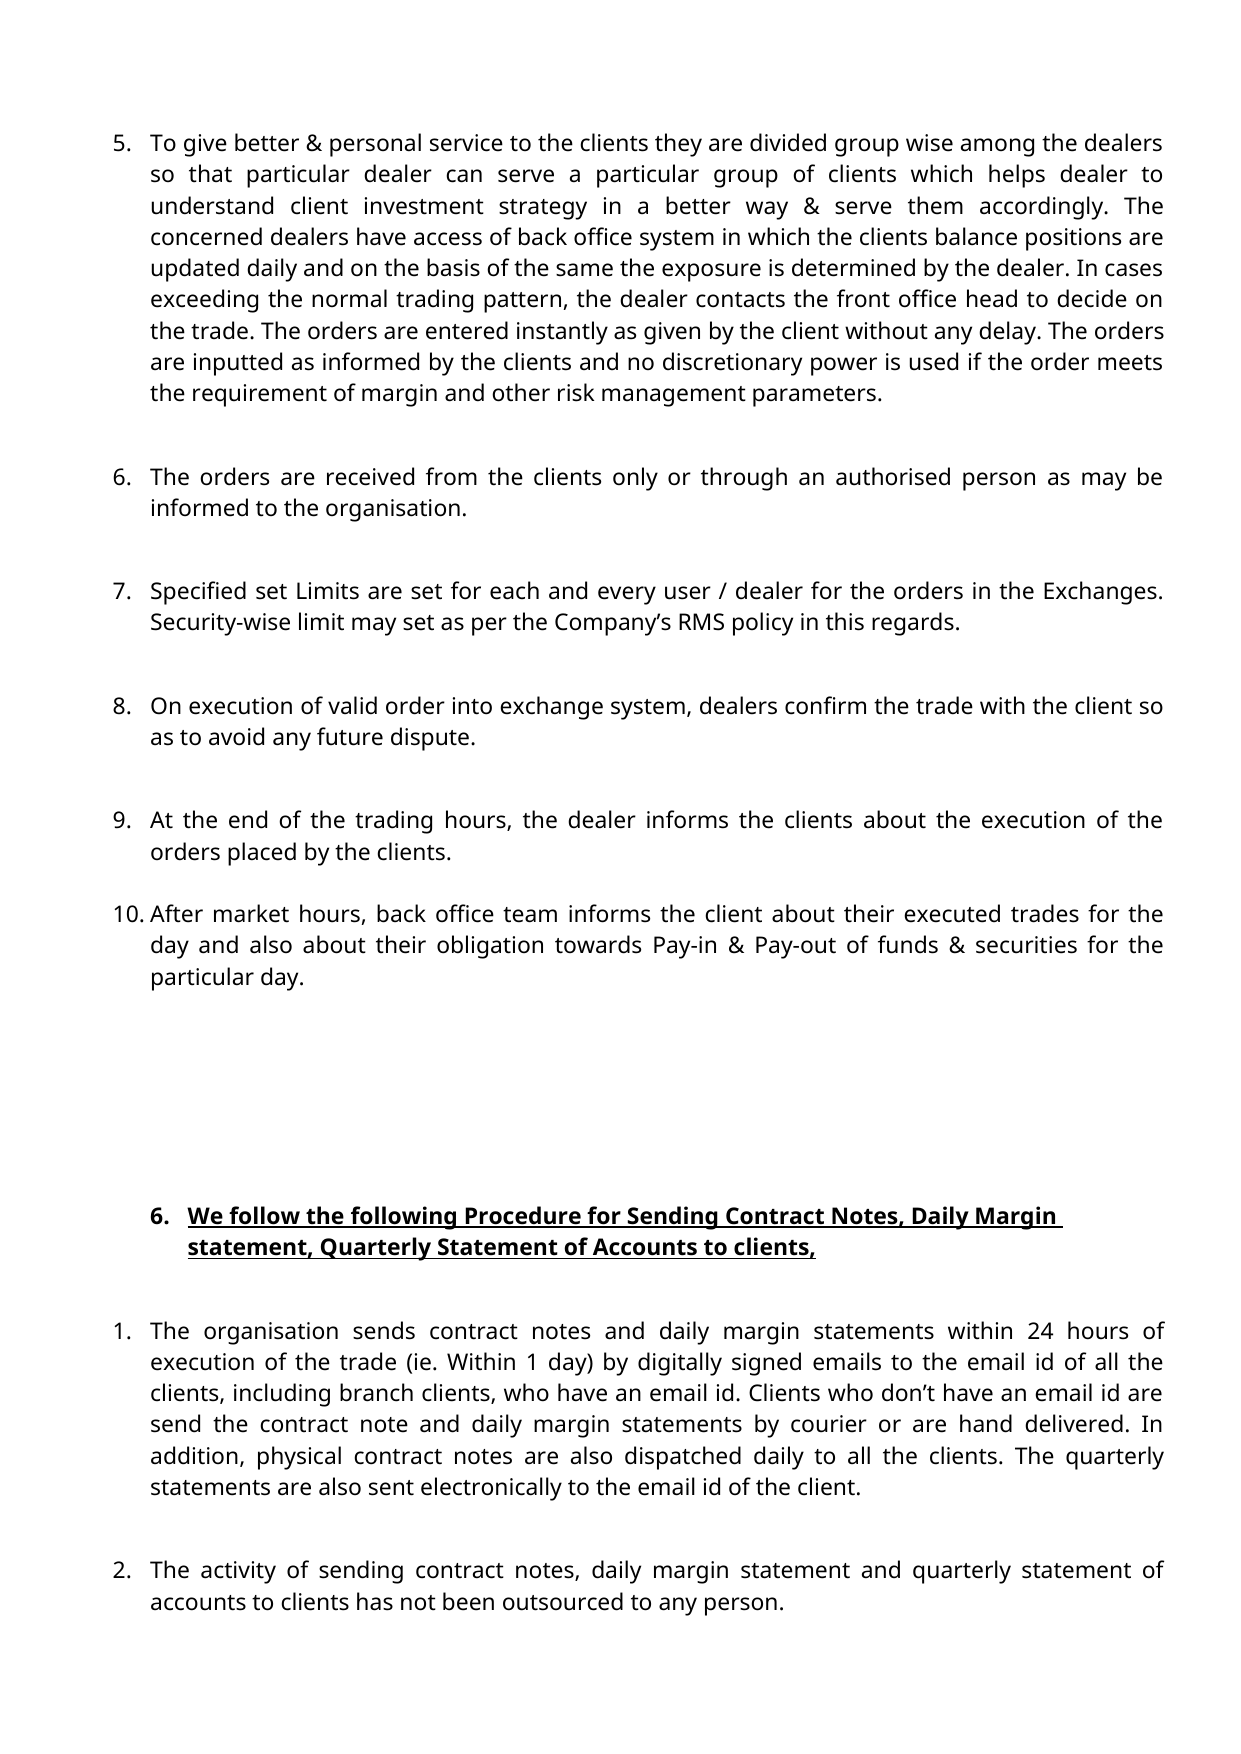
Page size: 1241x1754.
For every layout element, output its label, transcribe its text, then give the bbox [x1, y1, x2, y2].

list The organisation sends contract notes and daily margin statements within 24 hours of execution of the trade (ie. Within 1 day) by digitally signed emails to the email id of all the clients, including branch clients, who have an email id. Clients who don’t have an email id are send the contract note and daily margin statements by courier or are hand delivered. In addition, physical contract notes are also dispatched daily to all the clients. The quarterly statements are also sent electronically to the email id of the client. [112, 1314, 1165, 1502]
list To give better & personal service to the clients they are divided group wise among the dealers so that particular dealer can serve a particular group of clients which helps dealer to understand client investment strategy in a better way & serve them accordingly. The concerned dealers have access of back office system in which the clients balance positions are updated daily and on the basis of the same the exposure is determined by the dealer. In cases exceeding the normal trading pattern, the dealer contacts the front office head to decide on the trade. The orders are entered instantly as given by the client without any delay. The orders are inputted as informed by the clients and no discretionary power is used if the order meets the requirement of margin and other risk management parameters. [112, 127, 1165, 408]
list After market hours, back office team informs the client about their executed trades for the day and also about their obligation towards Pay-in & Pay-out of funds & securities for the particular day. [112, 898, 1165, 992]
list At the end of the trading hours, the dealer informs the clients about the execution of the orders placed by the clients. [112, 804, 1165, 867]
list The activity of sending contract notes, daily margin statement and quarterly statement of accounts to clients has not been outsourced to any person. [112, 1554, 1165, 1617]
list The orders are received from the clients only or through an authorised person as may be informed to the organisation. [112, 460, 1165, 523]
list We follow the following Procedure for Sending Contract Notes, Daily Margin statement, Quarterly Statement of Accounts to clients, [150, 1200, 1165, 1262]
list On execution of valid order into exchange system, dealers confirm the trade with the client so as to avoid any future dispute. [112, 689, 1165, 752]
list Specified set Limits are set for each and every user / dealer for the orders in the Exchanges. Security-wise limit may set as per the Company’s RMS policy in this regards. [112, 575, 1165, 637]
